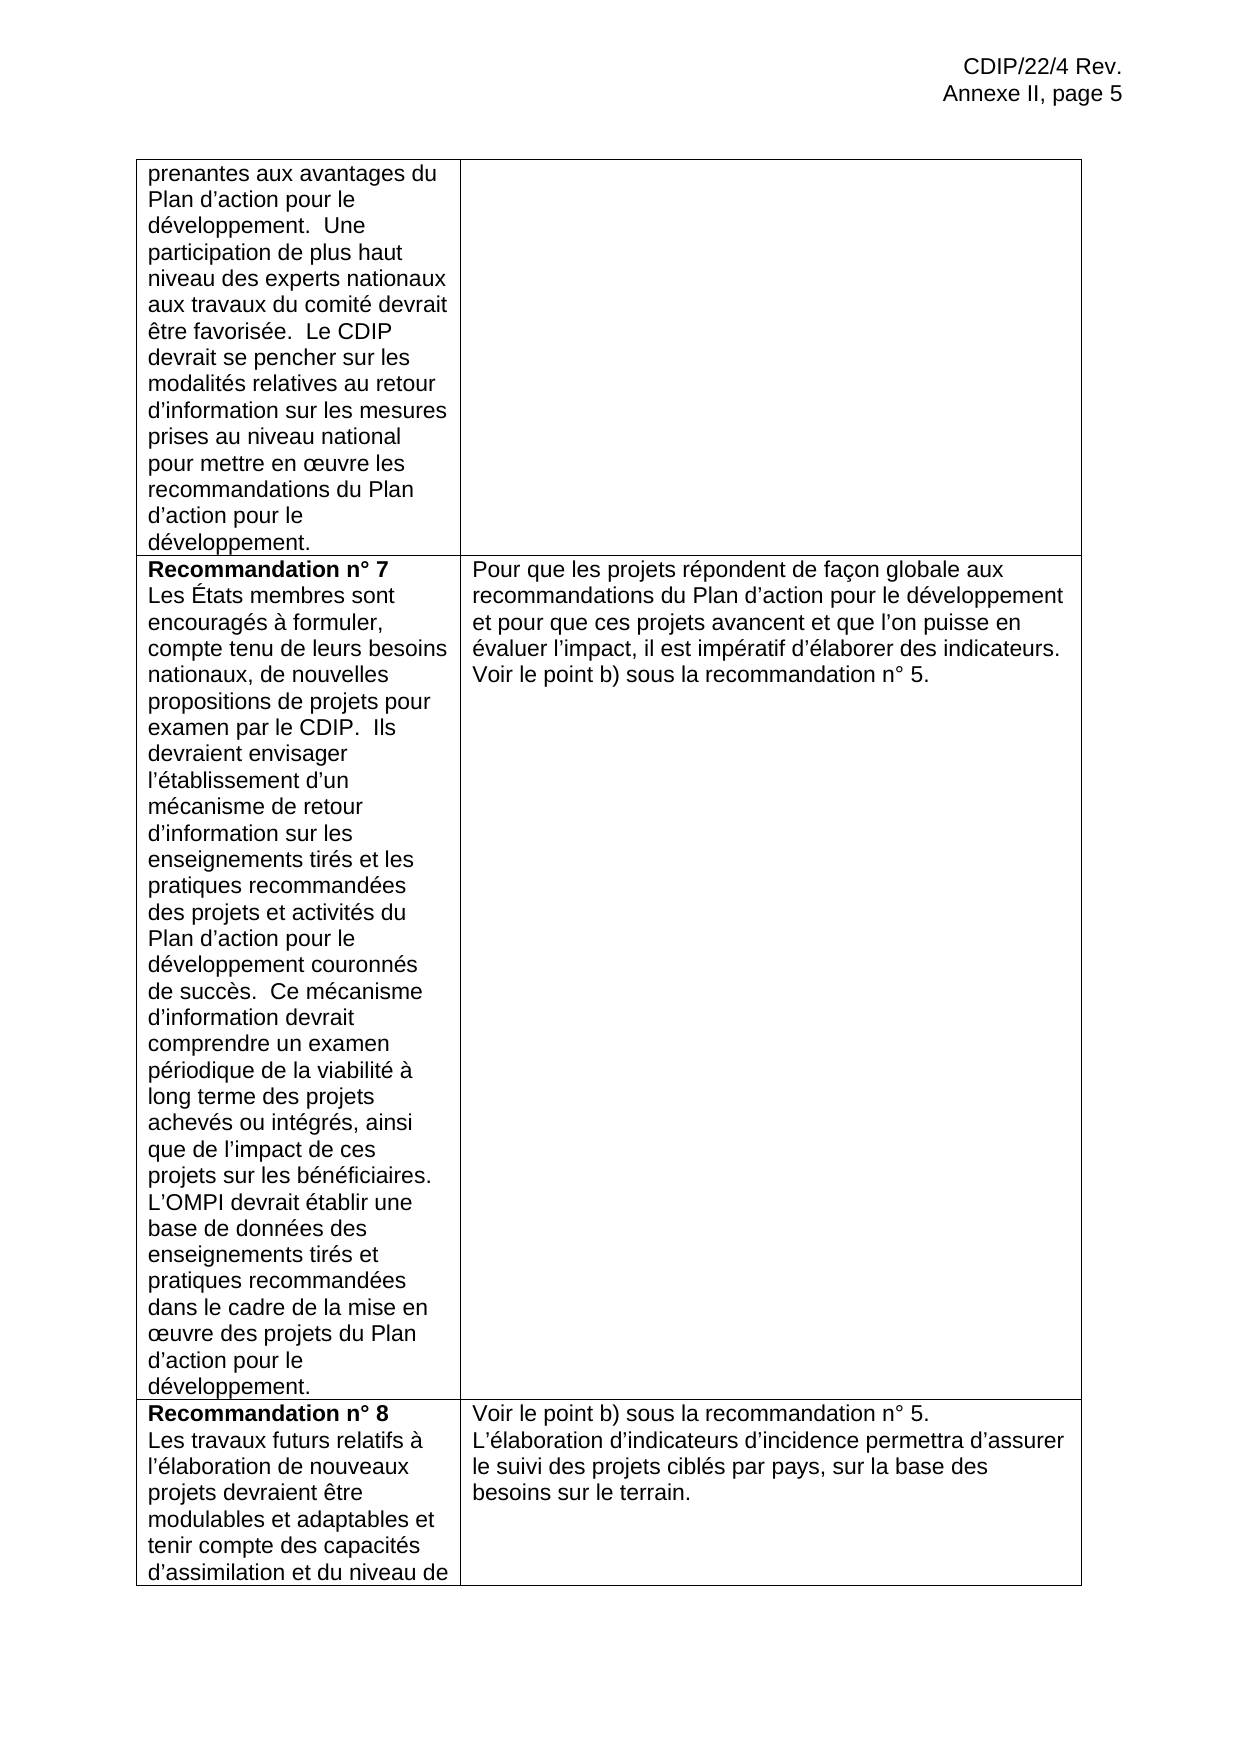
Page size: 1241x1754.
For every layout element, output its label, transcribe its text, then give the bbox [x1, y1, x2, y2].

table_cell Recommandation n° 7 Les États membres sont encouragés à formuler, compte tenu de leurs besoins nationaux, de nouvelles propositions de projets pour examen par le CDIP. Ils devraient envisager l’établissement d’un mécanisme de retour d’information sur les enseignements tirés et les pratiques recommandées des projets et activités du Plan d’action pour le développement couronnés de succès. Ce mécanisme d’information devrait comprendre un examen périodique de la viabilité à long terme des projets achevés ou intégrés, ainsi que de l’impact de ces projets sur les bénéficiaires. L’OMPI devrait établir une base de données des enseignements tirés et pratiques recommandées dans le cadre de la mise en œuvre des projets du Plan d’action pour le développement. [137, 556, 460, 1399]
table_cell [461, 1400, 1081, 1585]
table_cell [137, 1400, 460, 1585]
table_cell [461, 160, 1081, 555]
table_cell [137, 160, 460, 555]
table_cell Pour que les projets répondent de façon globale aux recommandations du Plan d’action pour le développement et pour que ces projets avancent et que l’on puisse en évaluer l’impact, il est impératif d’élaborer des indicateurs. Voir le point b) sous la recommandation n° 5. [461, 556, 1081, 1399]
